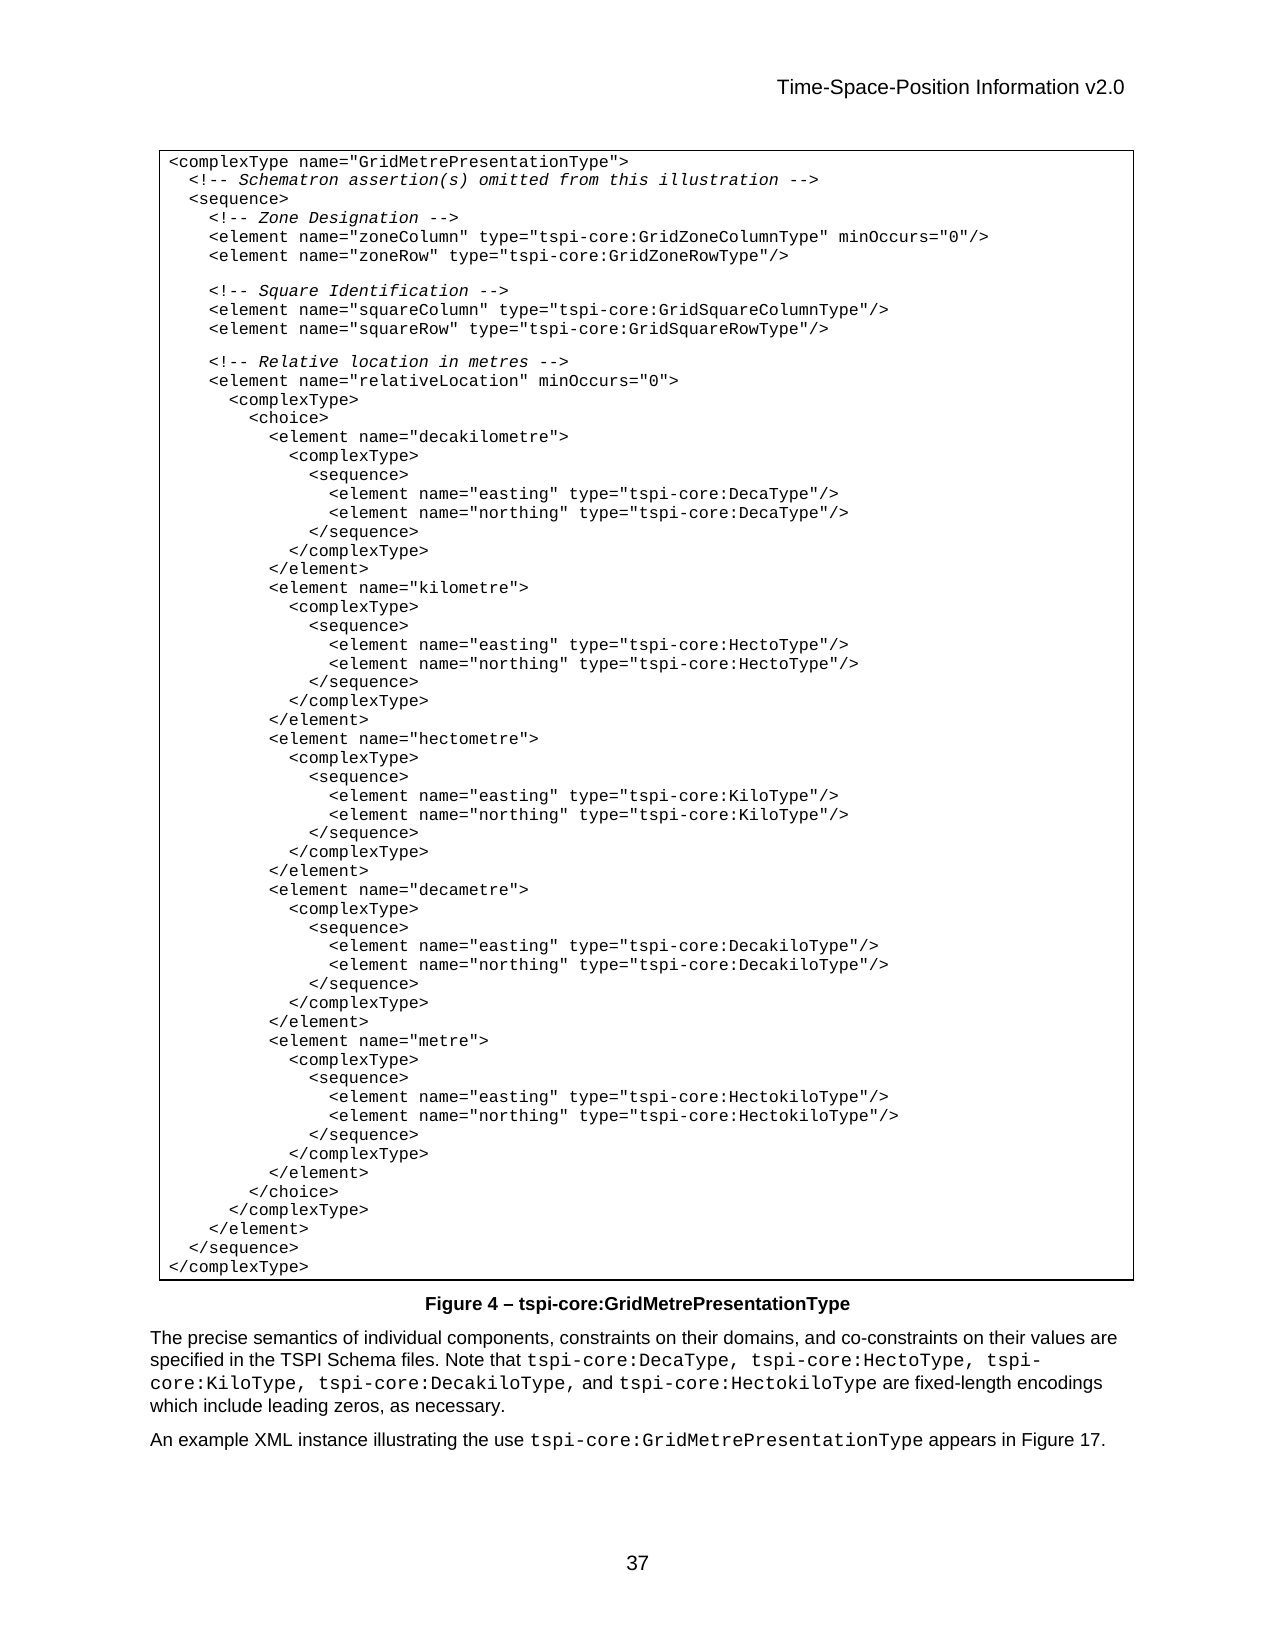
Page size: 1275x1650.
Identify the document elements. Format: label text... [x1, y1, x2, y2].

text </sequence> [160, 973, 1133, 991]
text <element name="decakilometre"> [160, 426, 1133, 445]
text </sequence> [160, 520, 1133, 539]
text </complexType> [160, 539, 1133, 558]
text </complexType> [160, 991, 1133, 1010]
text <element name="easting" type="tspi-core:DecaType"/> [160, 482, 1133, 501]
text <element name="easting" type="tspi-core:HectoType"/> [160, 633, 1133, 652]
text <element name="zoneColumn" type="tspi-core:GridZoneColumnType" minOccurs="0"/> [160, 225, 1133, 244]
text <!-- Relative location in metres --> [160, 350, 1133, 369]
text <element name="zoneRow" type="tspi-core:GridZoneRowType"/> [160, 244, 1133, 266]
text </element> [160, 558, 1133, 577]
text <element name="northing" type="tspi-core:HectokiloType"/> [160, 1104, 1133, 1123]
text </sequence> [160, 1123, 1133, 1142]
text </element> [160, 859, 1133, 878]
text </sequence> [160, 822, 1133, 841]
text <element name="relativeLocation" minOccurs="0"> [160, 369, 1133, 388]
text <!-- Zone Designation --> [160, 207, 1133, 225]
text </complexType> [160, 690, 1133, 709]
text <element name="easting" type="tspi-core:KiloType"/> [160, 784, 1133, 803]
text <complexType> [160, 388, 1133, 407]
text </element> [160, 709, 1133, 727]
text <element name="kilometre"> [160, 577, 1133, 596]
text <sequence> [160, 765, 1133, 784]
text <complexType> [160, 897, 1133, 916]
text <element name="northing" type="tspi-core:DecakiloType"/> [160, 954, 1133, 973]
text An example XML instance illustrating the use tspi-core:GridMetrePresentationType appears in Figure 17. [150, 1429, 1125, 1452]
text <sequence> [160, 188, 1133, 207]
text <!-- Square Identification --> [160, 280, 1133, 298]
text <element name="northing" type="tspi-core:KiloType"/> [160, 803, 1133, 822]
text </complexType> [160, 1199, 1133, 1218]
text </complexType> [160, 1142, 1133, 1161]
text </complexType> [160, 1255, 1133, 1279]
text <element name="metre"> [160, 1029, 1133, 1048]
text The precise semantics of individual components, constraints on their domains, and co-constraints on their values are specified in the TSPI Schema files. Note that tspi-core:DecaType, tspi-core:HectoType, tspi-core:KiloType, tspi-core:DecakiloType, and tspi-core:HectokiloType are fixed-length encodings which include leading zeros, as necessary. [150, 1327, 1125, 1417]
text </element> [160, 1218, 1133, 1237]
text <element name="squareRow" type="tspi-core:GridSquareRowType"/> [160, 317, 1133, 339]
text </element> [160, 1161, 1133, 1180]
text <complexType> [160, 1048, 1133, 1067]
text <complexType name="GridMetrePresentationType"> [160, 151, 1133, 169]
text Figure 4 – tspi-core:GridMetrePresentationType [150, 1293, 1125, 1314]
text <element name="northing" type="tspi-core:DecaType"/> [160, 501, 1133, 520]
text </sequence> [160, 671, 1133, 690]
text </choice> [160, 1180, 1133, 1199]
text <choice> [160, 407, 1133, 426]
text </sequence> [160, 1237, 1133, 1255]
text <sequence> [160, 1067, 1133, 1086]
text <complexType> [160, 746, 1133, 765]
text <element name="hectometre"> [160, 727, 1133, 746]
text <!-- Schematron assertion(s) omitted from this illustration --> [160, 169, 1133, 188]
text <element name="northing" type="tspi-core:HectoType"/> [160, 652, 1133, 671]
text <complexType> [160, 445, 1133, 463]
text <sequence> [160, 463, 1133, 482]
text <sequence> [160, 916, 1133, 935]
text <element name="easting" type="tspi-core:HectokiloType"/> [160, 1086, 1133, 1104]
text <sequence> [160, 614, 1133, 633]
text <complexType> [160, 596, 1133, 614]
text </complexType> [160, 841, 1133, 859]
text <element name="decametre"> [160, 878, 1133, 897]
text <element name="easting" type="tspi-core:DecakiloType"/> [160, 935, 1133, 954]
text <element name="squareColumn" type="tspi-core:GridSquareColumnType"/> [160, 298, 1133, 317]
text </element> [160, 1010, 1133, 1029]
